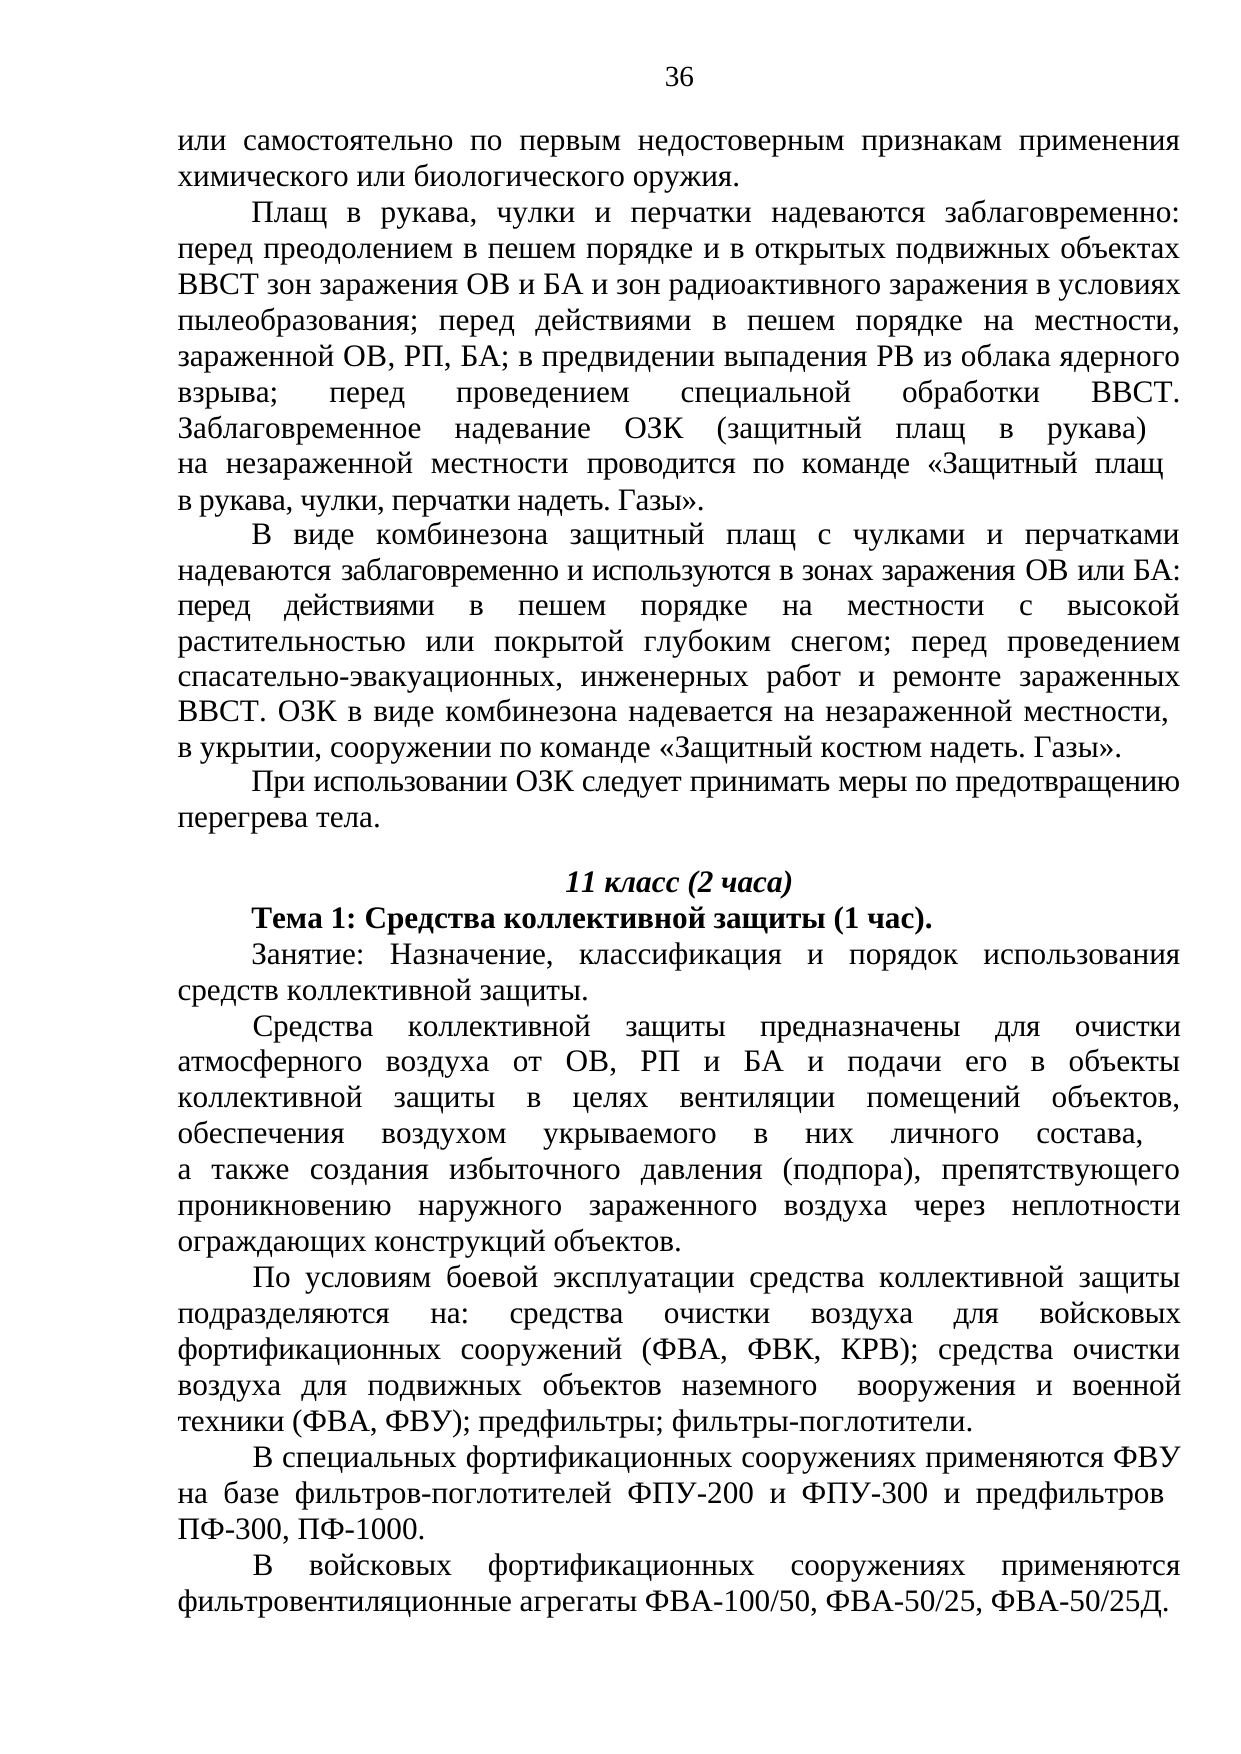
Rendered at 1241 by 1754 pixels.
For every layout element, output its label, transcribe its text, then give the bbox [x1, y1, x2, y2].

text Плащ в рукава, чулки и перчатки надеваются заблаговременно: перед преодолением в пешем порядке и в открытых подвижных объектах ВВСТ зон заражения ОВ и БА и зон радиоактивного заражения в условиях пылеобразования; перед действиями в пешем порядке на местности, зараженной ОВ, РП, БА; в предвидении выпадения РВ из облака ядерного взрыва; перед проведением специальной обработки ВВСТ. Заблаговременное надевание ОЗК (защитный плащ в рукава) на незараженной местности проводится по команде «Защитный плащ в рукава, чулки, перчатки надеть. Газы». [177, 193, 1181, 517]
text Тема 1: Средства коллективной защиты (1 час). [177, 899, 1181, 935]
text В виде комбинезона защитный плащ с чулками и перчатками надеваются заблаговременно и используются в зонах заражения ОВ или БА: перед действиями в пешем порядке на местности с высокой растительностью или покрытой глубоким снегом; перед проведением спасательно-эвакуационных, инженерных работ и ремонте зараженных ВВСТ. ОЗК в виде комбинезона надевается на незараженной местности, в укрытии, сооружении по команде «Защитный костюм надеть. Газы». [177, 517, 1181, 764]
text Занятие: Назначение, классификация и порядок использования средств коллективной защиты. [177, 935, 1181, 1007]
text 11 класс (2 часа) [177, 863, 1181, 899]
text В специальных фортификационных сооружениях применяются ФВУ на базе фильтров-поглотителей ФПУ-200 и ФПУ-300 и предфильтров ПФ-300, ПФ-1000. [177, 1438, 1181, 1546]
text При использовании ОЗК следует принимать меры по предотвращению перегрева тела. [177, 764, 1181, 834]
text По условиям боевой эксплуатации средства коллективной защиты подразделяются на: средства очистки воздуха для войсковых фортификационных сооружений (ФВА, ФВК, КРВ); средства очистки воздуха для подвижных объектов наземного вооружения и военной техники (ФВА, ФВУ); предфильтры; фильтры-поглотители. [177, 1258, 1181, 1438]
text Средства коллективной защиты предназначены для очистки атмосферного воздуха от ОВ, РП и БА и подачи его в объекты коллективной защиты в целях вентиляции помещений объектов, обеспечения воздухом укрываемого в них личного состава, а также создания избыточного давления (подпора), препятствующего проникновению наружного зараженного воздуха через неплотности ограждающих конструкций объектов. [177, 1007, 1181, 1258]
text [177, 121, 1181, 193]
text В войсковых фортификационных сооружениях применяются фильтровентиляционные агрегаты ФВА-100/50, ФВА-50/25, ФВА-50/25Д. [177, 1546, 1181, 1618]
